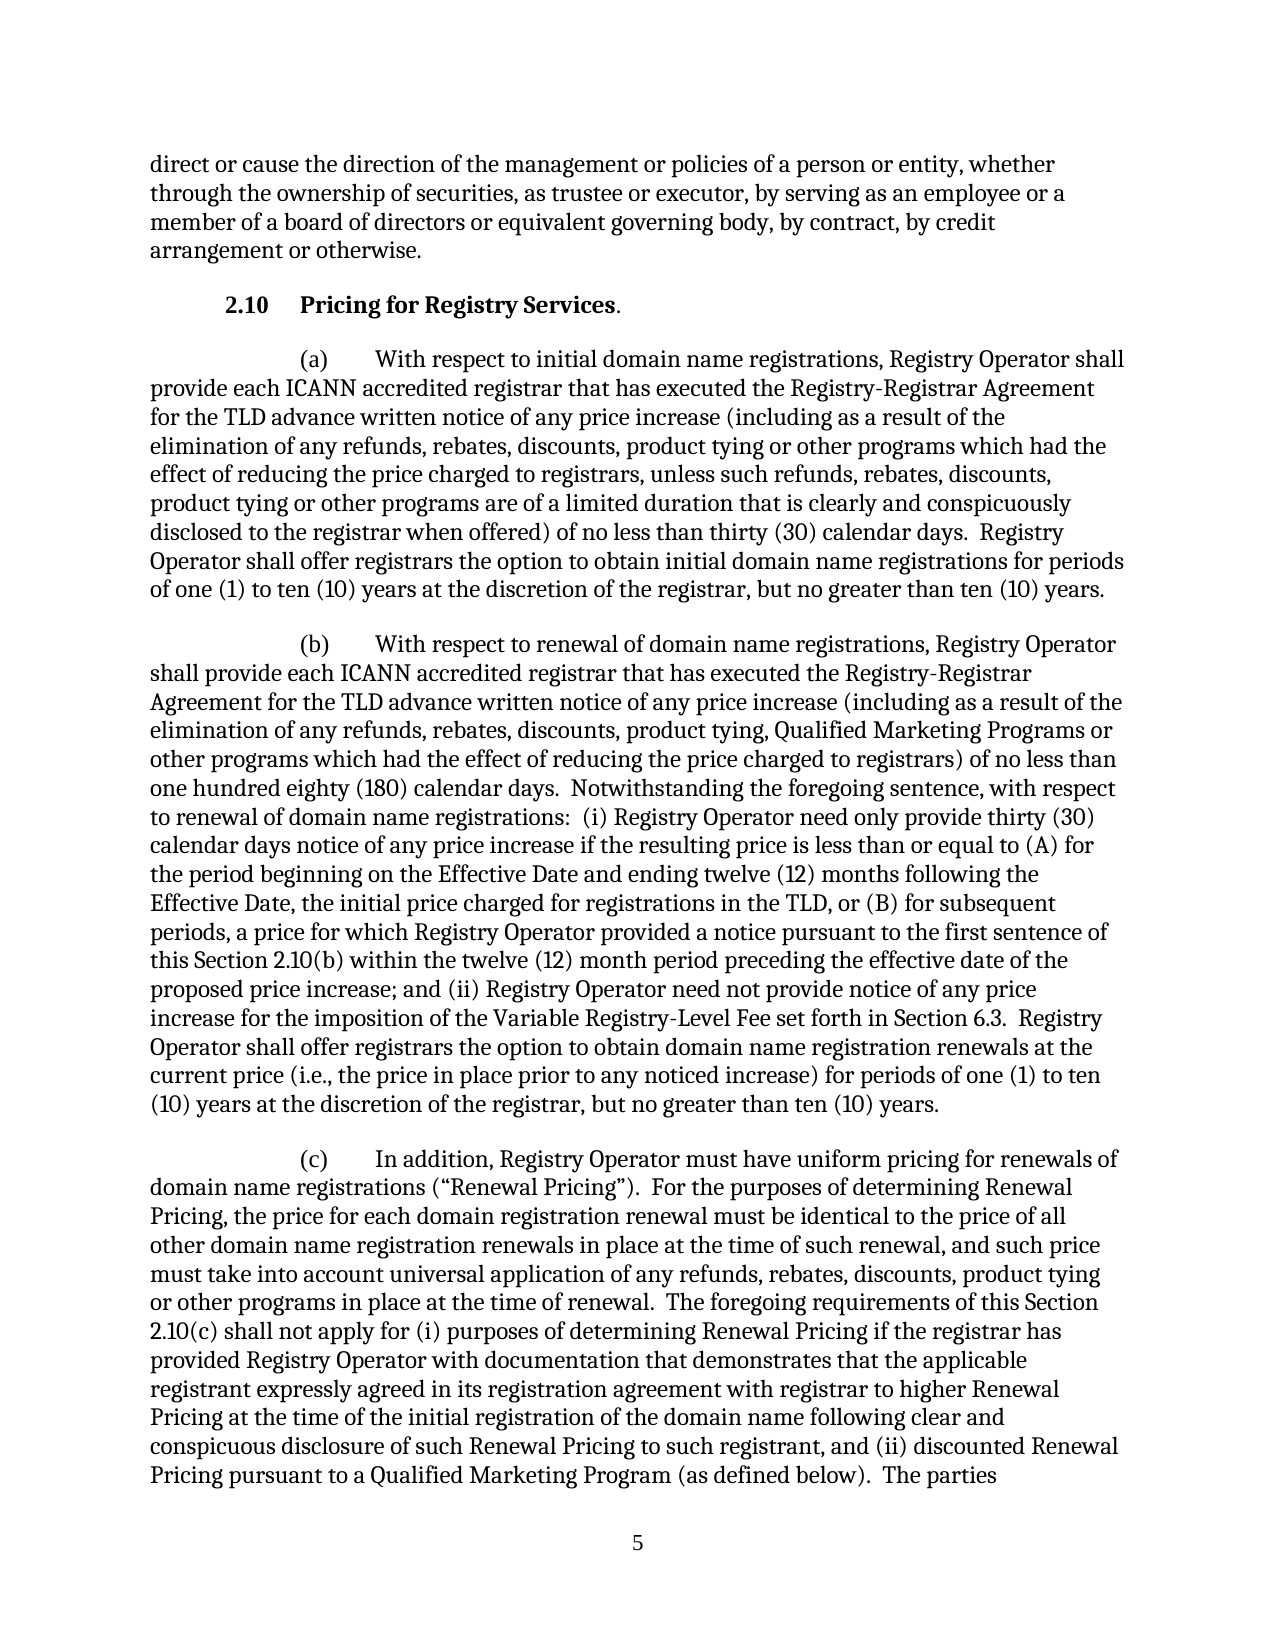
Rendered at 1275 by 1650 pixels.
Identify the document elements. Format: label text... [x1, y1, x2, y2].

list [150, 150, 1125, 265]
list Pricing for Registry Services. [150, 290, 1125, 319]
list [150, 1144, 1125, 1489]
list With respect to initial domain name registrations, Registry Operator shall provide each ICANN accredited registrar that has executed the Registry-Registrar Agreement for the TLD advance written notice of any price increase (including as a result of the elimination of any refunds, rebates, discounts, product tying or other programs which had the effect of reducing the price charged to registrars, unless such refunds, rebates, discounts, product tying or other programs are of a limited duration that is clearly and conspicuously disclosed to the registrar when offered) of no less than thirty (30) calendar days. Registry Operator shall offer registrars the option to obtain initial domain name registrations for periods of one (1) to ten (10) years at the discretion of the registrar, but no greater than ten (10) years. [150, 344, 1125, 604]
list With respect to renewal of domain name registrations, Registry Operator shall provide each ICANN accredited registrar that has executed the Registry-Registrar Agreement for the TLD advance written notice of any price increase (including as a result of the elimination of any refunds, rebates, discounts, product tying, Qualified Marketing Programs or other programs which had the effect of reducing the price charged to registrars) of no less than one hundred eighty (180) calendar days. Notwithstanding the foregoing sentence, with respect to renewal of domain name registrations: (i) Registry Operator need only provide thirty (30) calendar days notice of any price increase if the resulting price is less than or equal to (A) for the period beginning on the Effective Date and ending twelve (12) months following the Effective Date, the initial price charged for registrations in the TLD, or (B) for subsequent periods, a price for which Registry Operator provided a notice pursuant to the first sentence of this Section 2.10(b) within the twelve (12) month period preceding the effective date of the proposed price increase; and (ii) Registry Operator need not provide notice of any price increase for the imposition of the Variable Registry-Level Fee set forth in Section 6.3. Registry Operator shall offer registrars the option to obtain domain name registration renewals at the current price (i.e., the price in place prior to any noticed increase) for periods of one (1) to ten (10) years at the discretion of the registrar, but no greater than ten (10) years. [150, 629, 1125, 1119]
